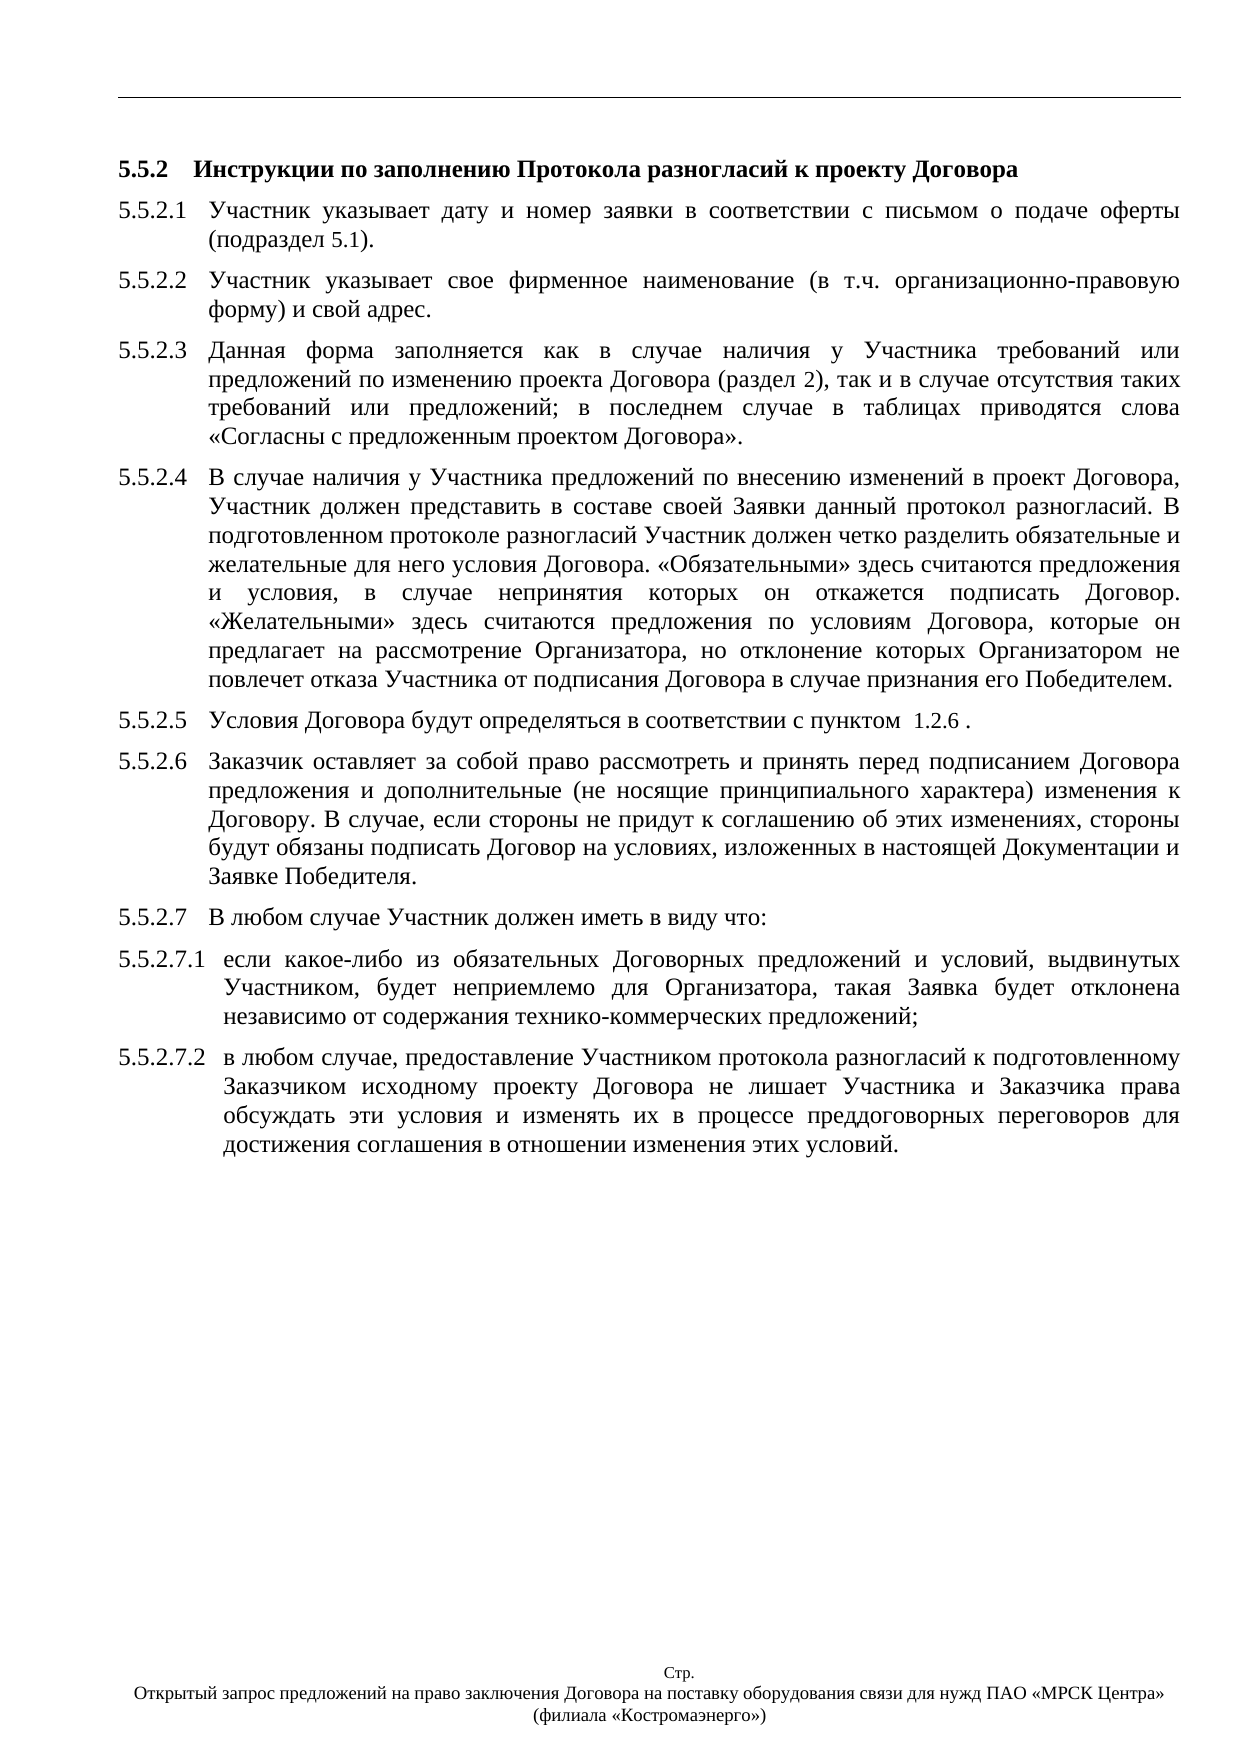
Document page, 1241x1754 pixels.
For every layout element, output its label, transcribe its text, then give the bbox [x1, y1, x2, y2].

list в любом случае, предоставление Участником протокола разногласий к подготовленному Заказчиком исходному проекту Договора не лишает Участника и Заказчика права обсуждать эти условия и изменять их в процессе преддоговорных переговоров для достижения соглашения в отношении изменения этих условий. [118, 1042, 1181, 1157]
list Участник указывает дату и номер заявки в соответствии с письмом о подаче оферты (подраздел 5.1). [118, 195, 1181, 252]
subtitle Инструкции по заполнению Протокола разногласий к проекту Договора [118, 154, 1181, 182]
list В случае наличия у Участника предложений по внесению изменений в проект Договора, Участник должен представить в составе своей Заявки данный протокол разногласий. В подготовленном протоколе разногласий Участник должен четко разделить обязательные и желательные для него условия Договора. «Обязательными» здесь считаются предложения и условия, в случае непринятия которых он откажется подписать Договор. «Желательными» здесь считаются предложения по условиям Договора, которые он предлагает на рассмотрение Организатора, но отклонение которых Организатором не повлечет отказа Участника от подписания Договора в случае признания его Победителем. [118, 462, 1181, 692]
list Условия Договора будут определяться в соответствии с пунктом 1.2.6 . [118, 705, 1181, 734]
list Заказчик оставляет за собой право рассмотреть и принять перед подписанием Договора предложения и дополнительные (не носящие принципиального характера) изменения к Договору. В случае, если стороны не придут к соглашению об этих изменениях, стороны будут обязаны подписать Договор на условиях, изложенных в настоящей Документации и Заявке Победителя. [118, 746, 1181, 890]
list Участник указывает свое фирменное наименование (в т.ч. организационно-правовую форму) и свой адрес. [118, 265, 1181, 322]
list Данная форма заполняется как в случае наличия у Участника требований или предложений по изменению проекта Договора (раздел 2), так и в случае отсутствия таких требований или предложений; в последнем случае в таблицах приводятся слова «Согласны с предложенным проектом Договора». [118, 335, 1181, 450]
list если какое-либо из обязательных Договорных предложений и условий, выдвинутых Участником, будет неприемлемо для Организатора, такая Заявка будет отклонена независимо от содержания технико-коммерческих предложений; [118, 944, 1181, 1030]
list В любом случае Участник должен иметь в виду что: [118, 902, 1181, 931]
